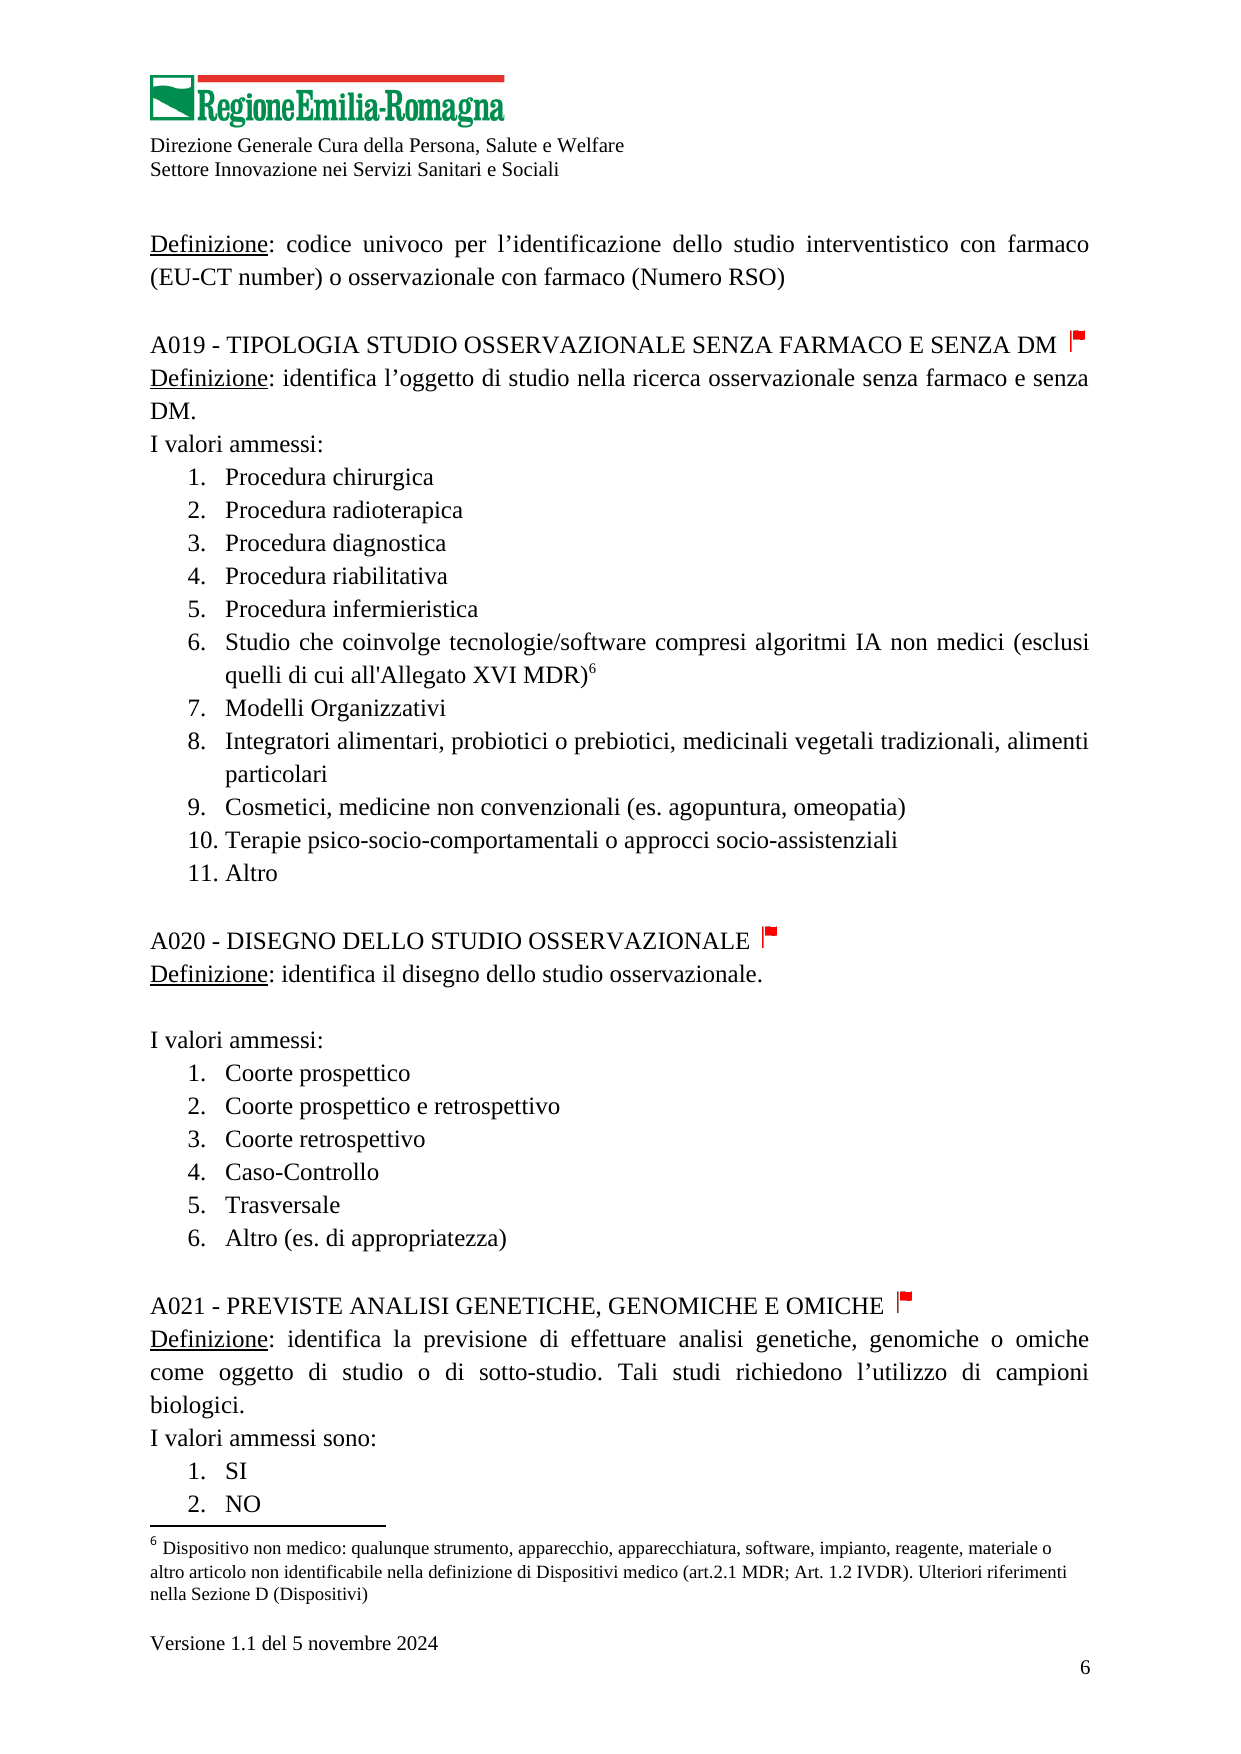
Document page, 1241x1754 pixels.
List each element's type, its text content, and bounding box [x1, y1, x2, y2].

text I valori ammessi: [150, 429, 1090, 458]
text A021 - PREVISTE ANALISI GENETICHE, GENOMICHE E OMICHE [150, 1289, 1090, 1320]
list Altro (es. di appropriatezza) [187, 1223, 1090, 1252]
list Coorte prospettico [187, 1058, 1090, 1087]
text I valori ammessi sono: [150, 1423, 1090, 1452]
text Definizione: identifica il disegno dello studio osservazionale. [150, 959, 1090, 988]
list Procedura infermieristica [187, 594, 1090, 623]
list Coorte retrospettivo [187, 1124, 1090, 1153]
list Integratori alimentari, probiotici o prebiotici, medicinali vegetali tradizionali, alimenti particolari [187, 726, 1090, 788]
text Definizione: identifica l’oggetto di studio nella ricerca osservazionale senza farmaco e senza DM. [150, 363, 1090, 425]
list Modelli Organizzativi [187, 693, 1090, 722]
list Altro [187, 858, 1090, 887]
list Trasversale [187, 1190, 1090, 1219]
picture [891, 1289, 917, 1315]
text A020 - DISEGNO DELLO STUDIO OSSERVAZIONALE [150, 924, 1090, 955]
list Caso-Controllo [187, 1157, 1090, 1186]
list Procedura chirurgica [187, 462, 1090, 491]
text Definizione: identifica la previsione di effettuare analisi genetiche, genomiche o omiche come oggetto di studio o di sotto-studio. Tali studi richiedono l’utilizzo di campioni biologici. [150, 1324, 1090, 1419]
text Definizione: codice univoco per l’identificazione dello studio interventistico con farmaco (EU-CT number) o osservazionale con farmaco (Numero RSO) [150, 229, 1090, 291]
text I valori ammessi: [150, 1025, 1090, 1054]
list NO [187, 1489, 1090, 1518]
list Coorte prospettico e retrospettivo [187, 1091, 1090, 1120]
list SI [187, 1456, 1090, 1485]
text A019 - TIPOLOGIA STUDIO OSSERVAZIONALE SENZA FARMACO E SENZA DM [150, 328, 1090, 359]
list Cosmetici, medicine non convenzionali (es. agopuntura, omeopatia) [187, 792, 1090, 821]
picture [150, 75, 505, 128]
list Procedura radioterapica [187, 495, 1090, 524]
list Procedura riabilitativa [187, 561, 1090, 590]
picture [1064, 328, 1089, 354]
list Studio che coinvolge tecnologie/software compresi algoritmi IA non medici (esclusi quelli di cui all'Allegato XVI MDR) [187, 627, 1090, 689]
list Procedura diagnostica [187, 528, 1090, 557]
list Terapie psico-socio-comportamentali o approcci socio-assistenziali [187, 825, 1090, 854]
picture [757, 924, 782, 950]
